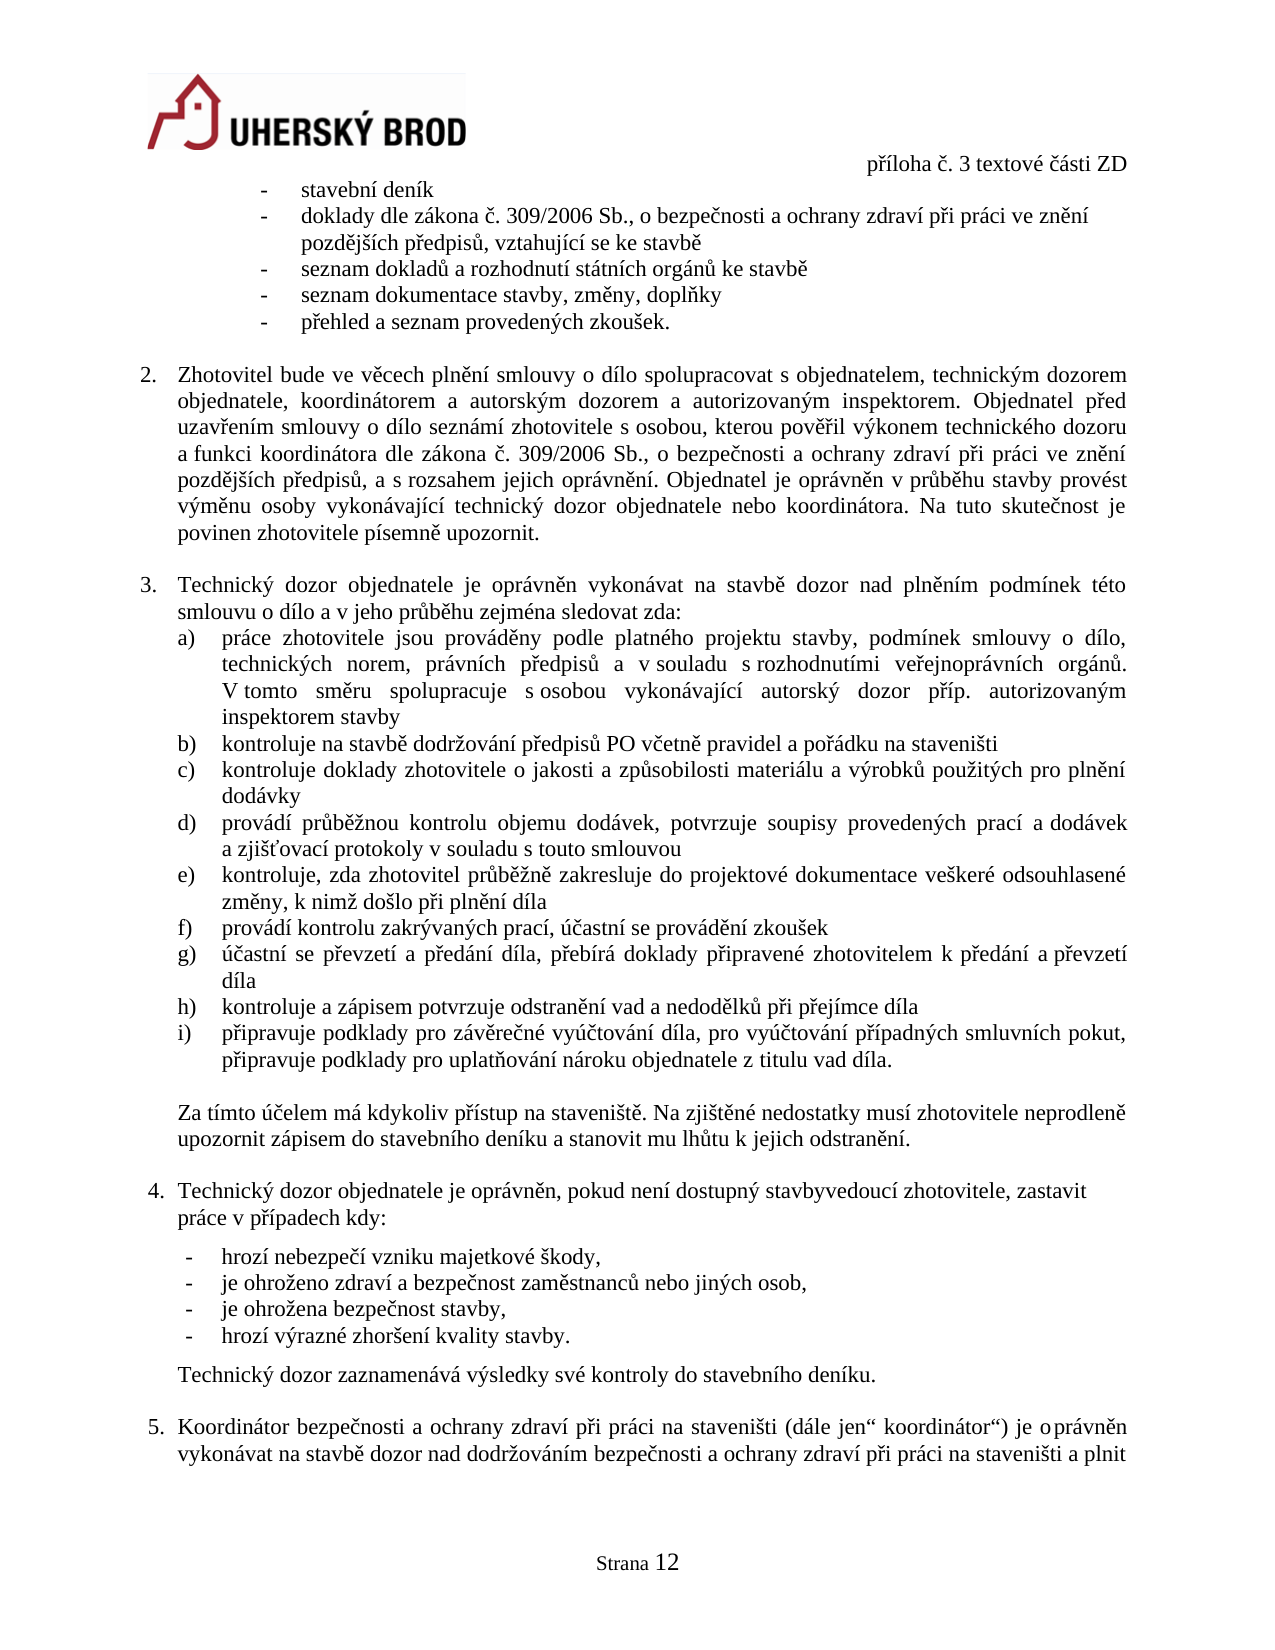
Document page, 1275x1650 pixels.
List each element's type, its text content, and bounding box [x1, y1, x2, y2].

text - hrozí nebezpečí vzniku majetkové škody, - je ohroženo zdraví a bezpečnost zaměstnanců nebo jiných osob, - je ohrožena bezpečnost stavby, - hrozí výrazné zhoršení kvality stavby. [185, 1243, 1127, 1348]
list seznam dokumentace stavby, změny, doplňky [260, 282, 1127, 308]
list účastní se převzetí a předání díla, přebírá doklady připravené zhotovitelem k předání a převzetí díla [177, 940, 1127, 993]
list Technický dozor objednatele je oprávněn, pokud není dostupný stavbyvedoucí zhotovitele, zastavit práce v případech kdy: [148, 1178, 1127, 1230]
list doklady dle zákona č. 309/2006 Sb., o bezpečnosti a ochrany zdraví při práci ve znění pozdějších předpisů, vztahující se ke stavbě [260, 202, 1127, 255]
list připravuje podklady pro závěrečné vyúčtování díla, pro vyúčtování případných smluvních pokut, připravuje podklady pro uplatňování nároku objednatele z titulu vad díla. [177, 1019, 1127, 1072]
list provádí průběžnou kontrolu objemu dodávek, potvrzuje soupisy provedených prací a dodávek a zjišťovací protokoly v souladu s touto smlouvou [177, 809, 1127, 861]
list provádí kontrolu zakrývaných prací, účastní se provádění zkoušek [177, 914, 1127, 940]
text Za tímto účelem má kdykoliv přístup na staveniště. Na zjištěné nedostatky musí zhotovitele neprodleně upozornit zápisem do stavebního deníku a stanovit mu lhůtu k jejich odstranění. [177, 1098, 1127, 1151]
list přehled a seznam provedených zkoušek. [260, 308, 1127, 334]
picture [147, 73, 466, 150]
list kontroluje, zda zhotovitel průběžně zakresluje do projektové dokumentace veškeré odsouhlasené změny, k nimž došlo při plnění díla [177, 861, 1127, 914]
list kontroluje a zápisem potvrzuje odstranění vad a nedodělků při přejímce díla [177, 993, 1127, 1019]
list stavební deník [260, 176, 1127, 202]
text Technický dozor zaznamenává výsledky své kontroly do stavebního deníku. [177, 1361, 1137, 1387]
list práce zhotovitele jsou prováděny podle platného projektu stavby, podmínek smlouvy o dílo, technických norem, právních předpisů a v souladu s rozhodnutími veřejnoprávních orgánů. V tomto směru spolupracuje s osobou vykonávající autorský dozor příp. autorizovaným inspektorem stavby [177, 624, 1127, 729]
list seznam dokladů a rozhodnutí státních orgánů ke stavbě [260, 255, 1127, 282]
list Technický dozor objednatele je oprávněn vykonávat na stavbě dozor nad plněním podmínek této smlouvu o dílo a v jeho průběhu zejména sledovat zda: [140, 571, 1127, 624]
list Zhotovitel bude ve věcech plnění smlouvy o dílo spolupracovat s objednatelem, technickým dozorem objednatele, koordinátorem a autorským dozorem a autorizovaným inspektorem. Objednatel před uzavřením smlouvy o dílo seznámí zhotovitele s osobou, kterou pověřil výkonem technického dozoru a funkci koordinátora dle zákona č. 309/2006 Sb., o bezpečnosti a ochrany zdraví při práci ve znění pozdějších předpisů, a s rozsahem jejich oprávnění. Objednatel je oprávněn v průběhu stavby provést výměnu osoby vykonávající technický dozor objednatele nebo koordinátora. Na tuto skutečnost je povinen zhotovitele písemně upozornit. [140, 361, 1127, 545]
list kontroluje na stavbě dodržování předpisů PO včetně pravidel a pořádku na staveništi [177, 729, 1127, 756]
list kontroluje doklady zhotovitele o jakosti a způsobilosti materiálu a výrobků použitých pro plnění dodávky [177, 756, 1127, 809]
